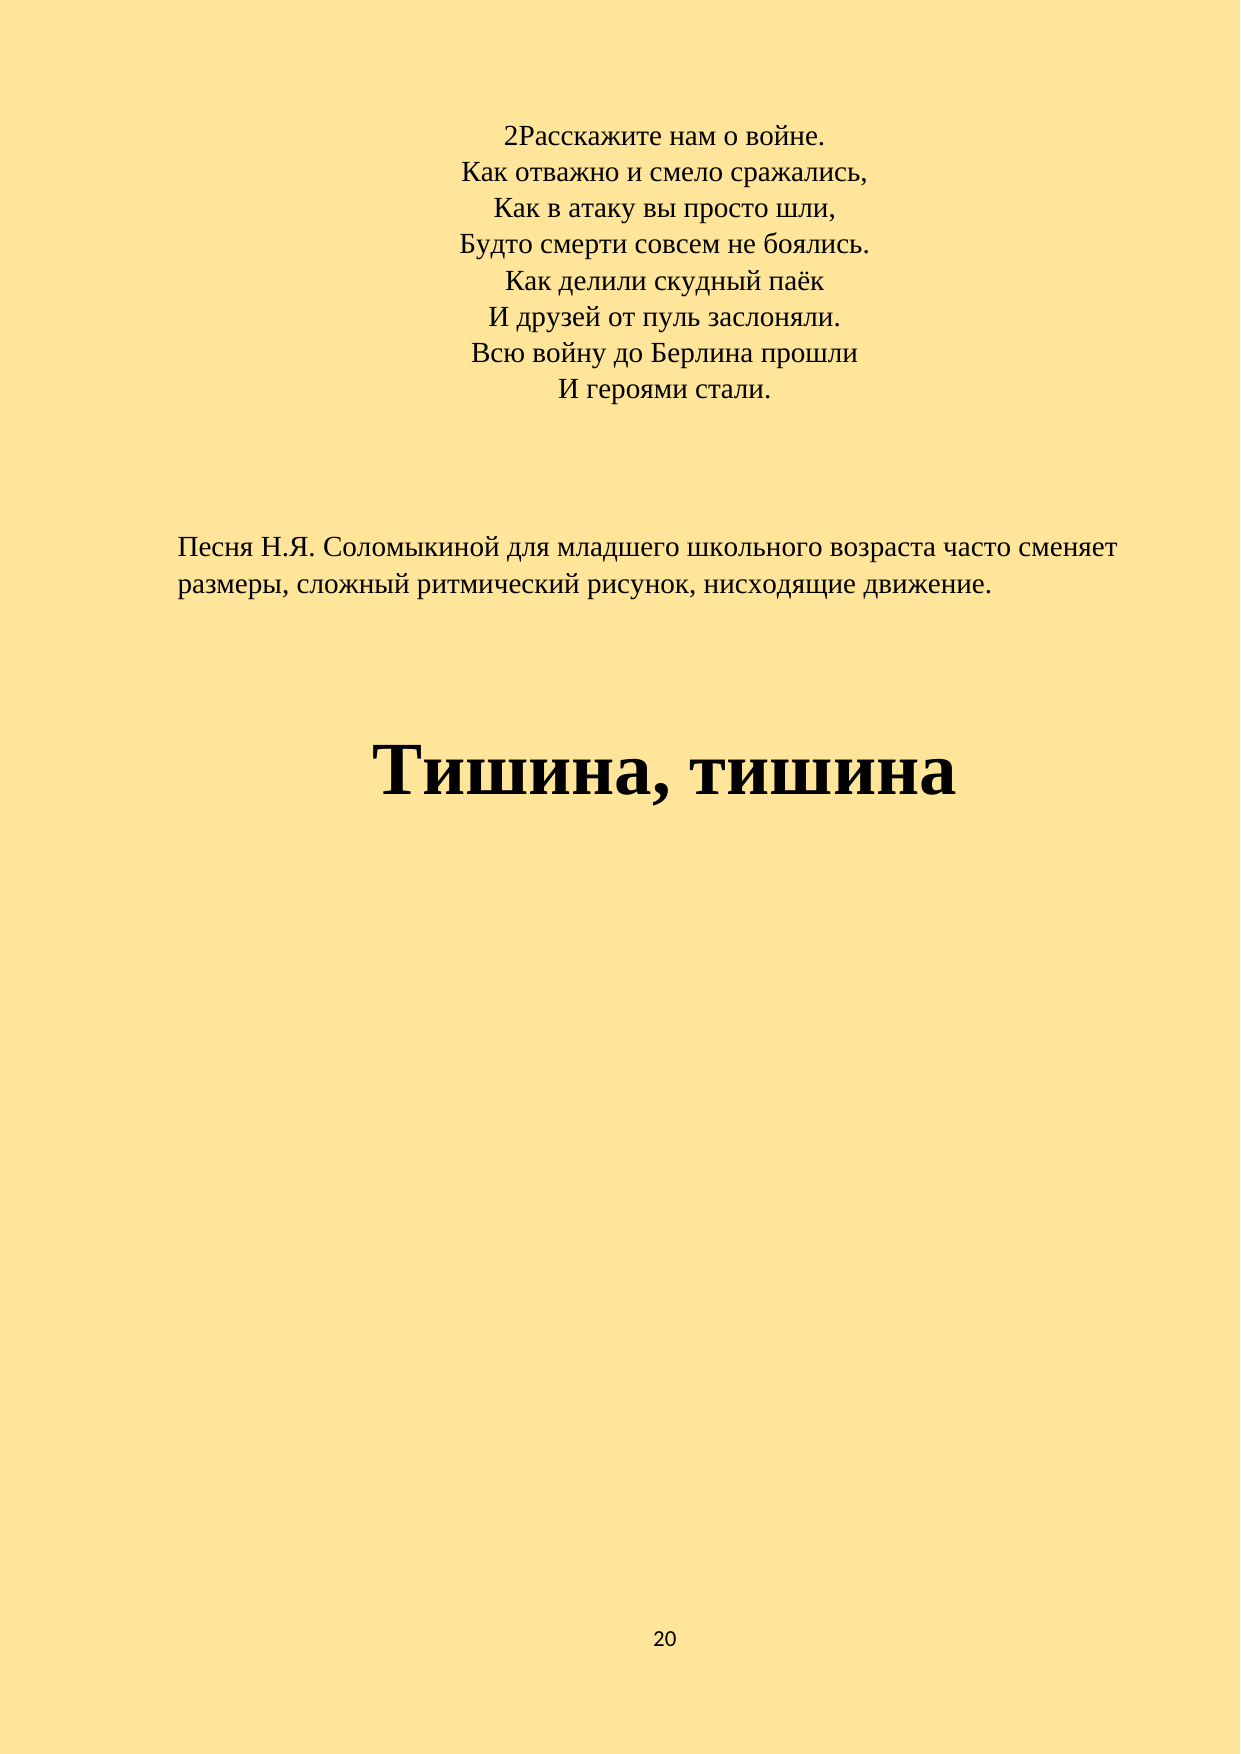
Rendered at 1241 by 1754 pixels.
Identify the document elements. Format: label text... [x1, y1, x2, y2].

text 2Расскажите нам о войне. Как отважно и смело сражались, Как в атаку вы просто шли, Будто смерти совсем не боялись. Как делили скудный паёк И друзей от пуль заслоняли. Всю войну до Берлина прошли И героями стали. [177, 118, 1152, 405]
text Тишина, тишина [177, 724, 1152, 810]
text Песня Н.Я. Соломыкиной для младшего школьного возраста часто сменяет размеры, сложный ритмический рисунок, нисходящие движение. [177, 529, 1152, 599]
